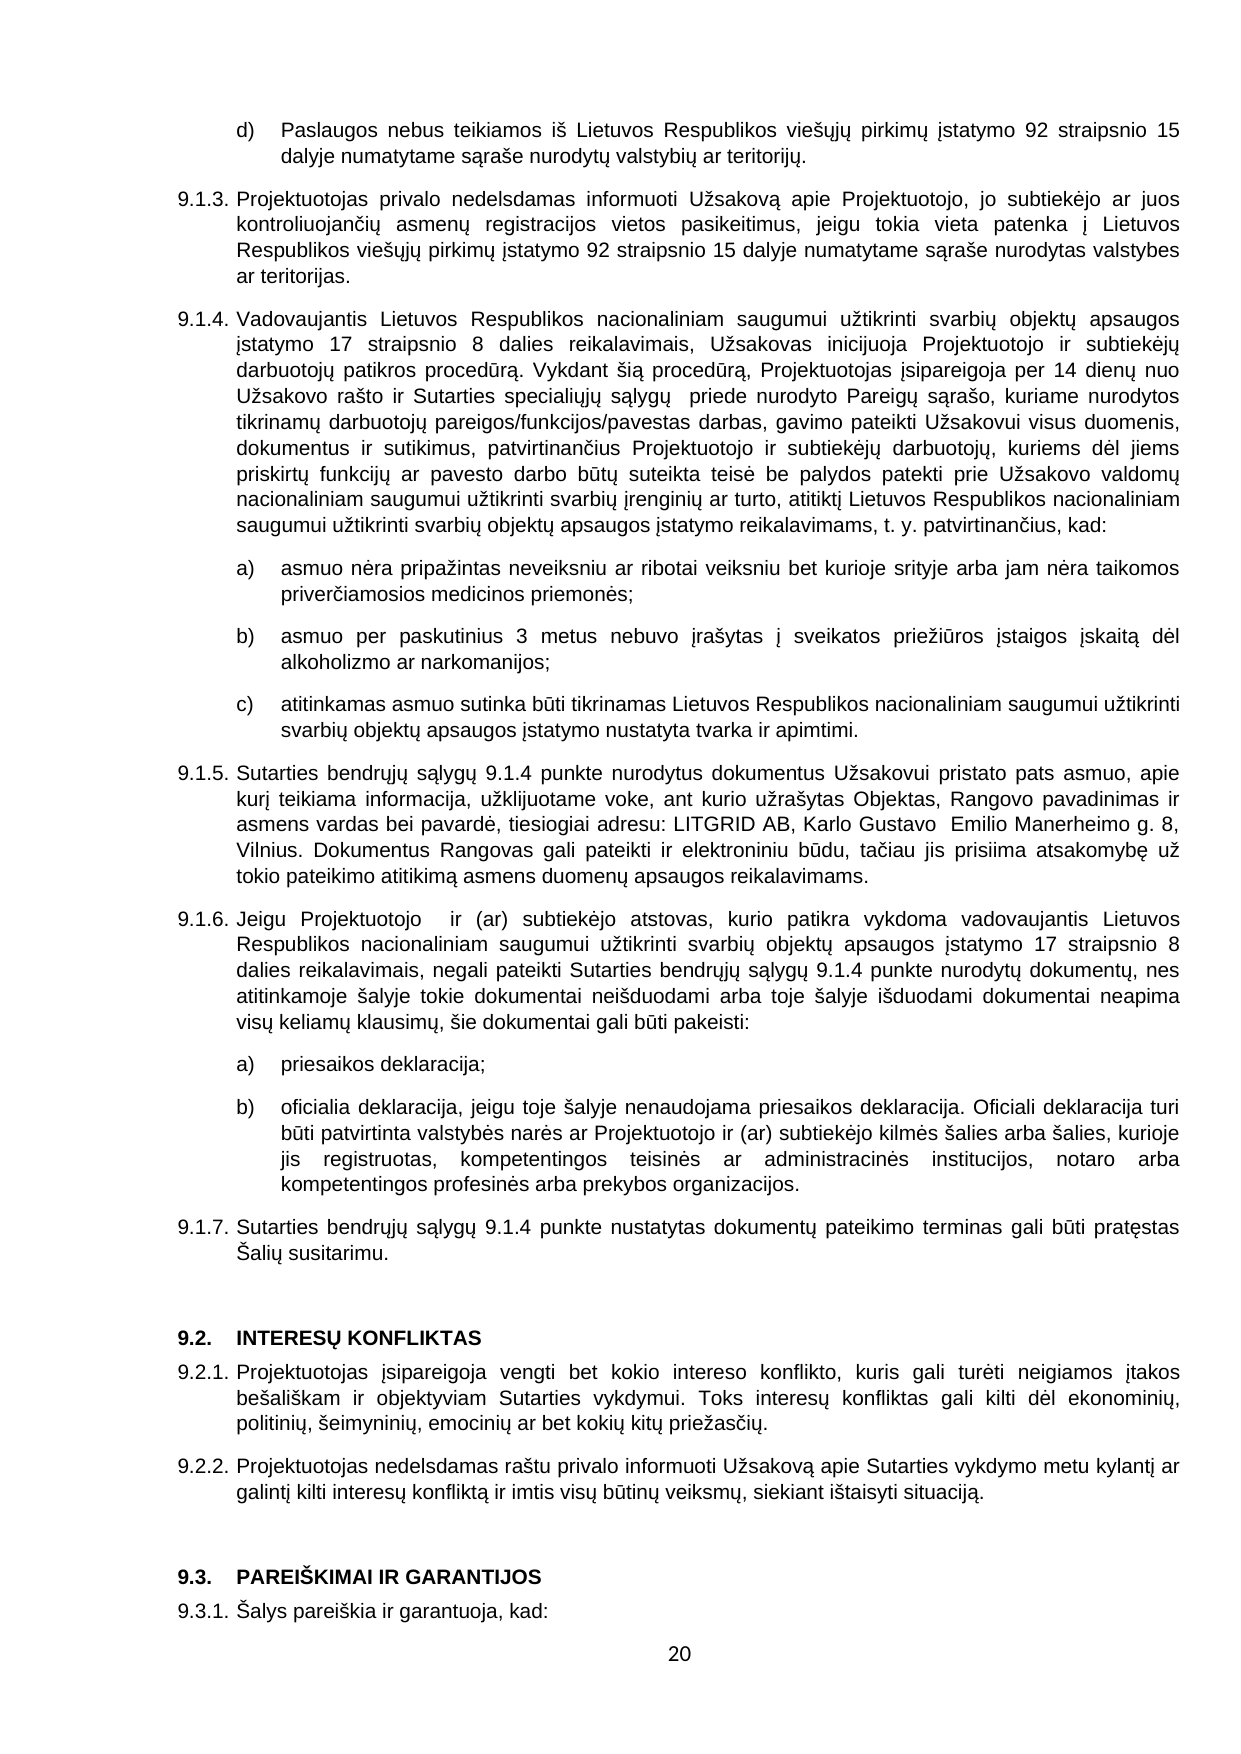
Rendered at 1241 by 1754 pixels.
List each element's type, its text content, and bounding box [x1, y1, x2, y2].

list Sutarties bendrųjų sąlygų 9.1.4 punkte nustatytas dokumentų pateikimo terminas gali būti pratęstas Šalių susitarimu. [177, 1215, 1181, 1264]
list Projektuotojas privalo nedelsdamas informuoti Užsakovą apie Projektuotojo, jo subtiekėjo ar juos kontroliuojančių asmenų registracijos vietos pasikeitimus, jeigu tokia vieta patenka į Lietuvos Respublikos viešųjų pirkimų įstatymo 92 straipsnio 15 dalyje numatytame sąraše nurodytas valstybes ar teritorijas. [177, 186, 1181, 288]
list priesaikos deklaracija; [236, 1052, 1181, 1076]
list oficialia deklaracija, jeigu toje šalyje nenaudojama priesaikos deklaracija. Oficiali deklaracija turi būti patvirtinta valstybės narės ar Projektuotojo ir (ar) subtiekėjo kilmės šalies arba šalies, kurioje jis registruotas, kompetentingos teisinės ar administracinės institucijos, notaro arba kompetentingos profesinės arba prekybos organizacijos. [236, 1095, 1181, 1196]
list asmuo nėra pripažintas neveiksniu ar ribotai veiksniu bet kurioje srityje arba jam nėra taikomos priverčiamosios medicinos priemonės; [236, 556, 1181, 605]
subtitle INTERESŲ KONFLIKTAS [177, 1326, 1181, 1349]
list Paslaugos nebus teikiamos iš Lietuvos Respublikos viešųjų pirkimų įstatymo 92 straipsnio 15 dalyje numatytame sąraše nurodytų valstybių ar teritorijų. [236, 118, 1181, 168]
list asmuo per paskutinius 3 metus nebuvo įrašytas į sveikatos priežiūros įstaigos įskaitą dėl alkoholizmo ar narkomanijos; [236, 624, 1181, 674]
list Sutarties bendrųjų sąlygų 9.1.4 punkte nurodytus dokumentus Užsakovui pristato pats asmuo, apie kurį teikiama informacija, užklijuotame voke, ant kurio užrašytas Objektas, Rangovo pavadinimas ir asmens vardas bei pavardė, tiesiogiai adresu: LITGRID AB, Karlo Gustavo Emilio Manerheimo g. 8, Vilnius. Dokumentus Rangovas gali pateikti ir elektroniniu būdu, tačiau jis prisiima atsakomybę už tokio pateikimo atitikimą asmens duomenų apsaugos reikalavimams. [177, 761, 1181, 888]
list Projektuotojas įsipareigoja vengti bet kokio intereso konflikto, kuris gali turėti neigiamos įtakos bešališkam ir objektyviam Sutarties vykdymui. Toks interesų konfliktas gali kilti dėl ekonominių, politinių, šeimyninių, emocinių ar bet kokių kitų priežasčių. [177, 1359, 1181, 1435]
list Šalys pareiškia ir garantuoja, kad: [177, 1598, 1181, 1622]
list Projektuotojas nedelsdamas raštu privalo informuoti Užsakovą apie Sutarties vykdymo metu kylantį ar galintį kilti interesų konfliktą ir imtis visų būtinų veiksmų, siekiant ištaisyti situaciją. [177, 1454, 1181, 1503]
subtitle PAREIŠKIMAI IR GARANTIJOS [177, 1564, 1181, 1588]
list Vadovaujantis Lietuvos Respublikos nacionaliniam saugumui užtikrinti svarbių objektų apsaugos įstatymo 17 straipsnio 8 dalies reikalavimais, Užsakovas inicijuoja Projektuotojo ir subtiekėjų darbuotojų patikros procedūrą. Vykdant šią procedūrą, Projektuotojas įsipareigoja per 14 dienų nuo Užsakovo rašto ir Sutarties specialiųjų sąlygų priede nurodyto Pareigų sąrašo, kuriame nurodytos tikrinamų darbuotojų pareigos/funkcijos/pavestas darbas, gavimo pateikti Užsakovui visus duomenis, dokumentus ir sutikimus, patvirtinančius Projektuotojo ir subtiekėjų darbuotojų, kuriems dėl jiems priskirtų funkcijų ar pavesto darbo būtų suteikta teisė be palydos patekti prie Užsakovo valdomų nacionaliniam saugumui užtikrinti svarbių įrenginių ar turto, atitiktį Lietuvos Respublikos nacionaliniam saugumui užtikrinti svarbių objektų apsaugos įstatymo reikalavimams, t. y. patvirtinančius, kad: [177, 306, 1181, 537]
list Jeigu Projektuotojo ir (ar) subtiekėjo atstovas, kurio patikra vykdoma vadovaujantis Lietuvos Respublikos nacionaliniam saugumui užtikrinti svarbių objektų apsaugos įstatymo 17 straipsnio 8 dalies reikalavimais, negali pateikti Sutarties bendrųjų sąlygų 9.1.4 punkte nurodytų dokumentų, nes atitinkamoje šalyje tokie dokumentai neišduodami arba toje šalyje išduodami dokumentai neapima visų keliamų klausimų, šie dokumentai gali būti pakeisti: [177, 906, 1181, 1034]
list atitinkamas asmuo sutinka būti tikrinamas Lietuvos Respublikos nacionaliniam saugumui užtikrinti svarbių objektų apsaugos įstatymo nustatyta tvarka ir apimtimi. [236, 692, 1181, 742]
